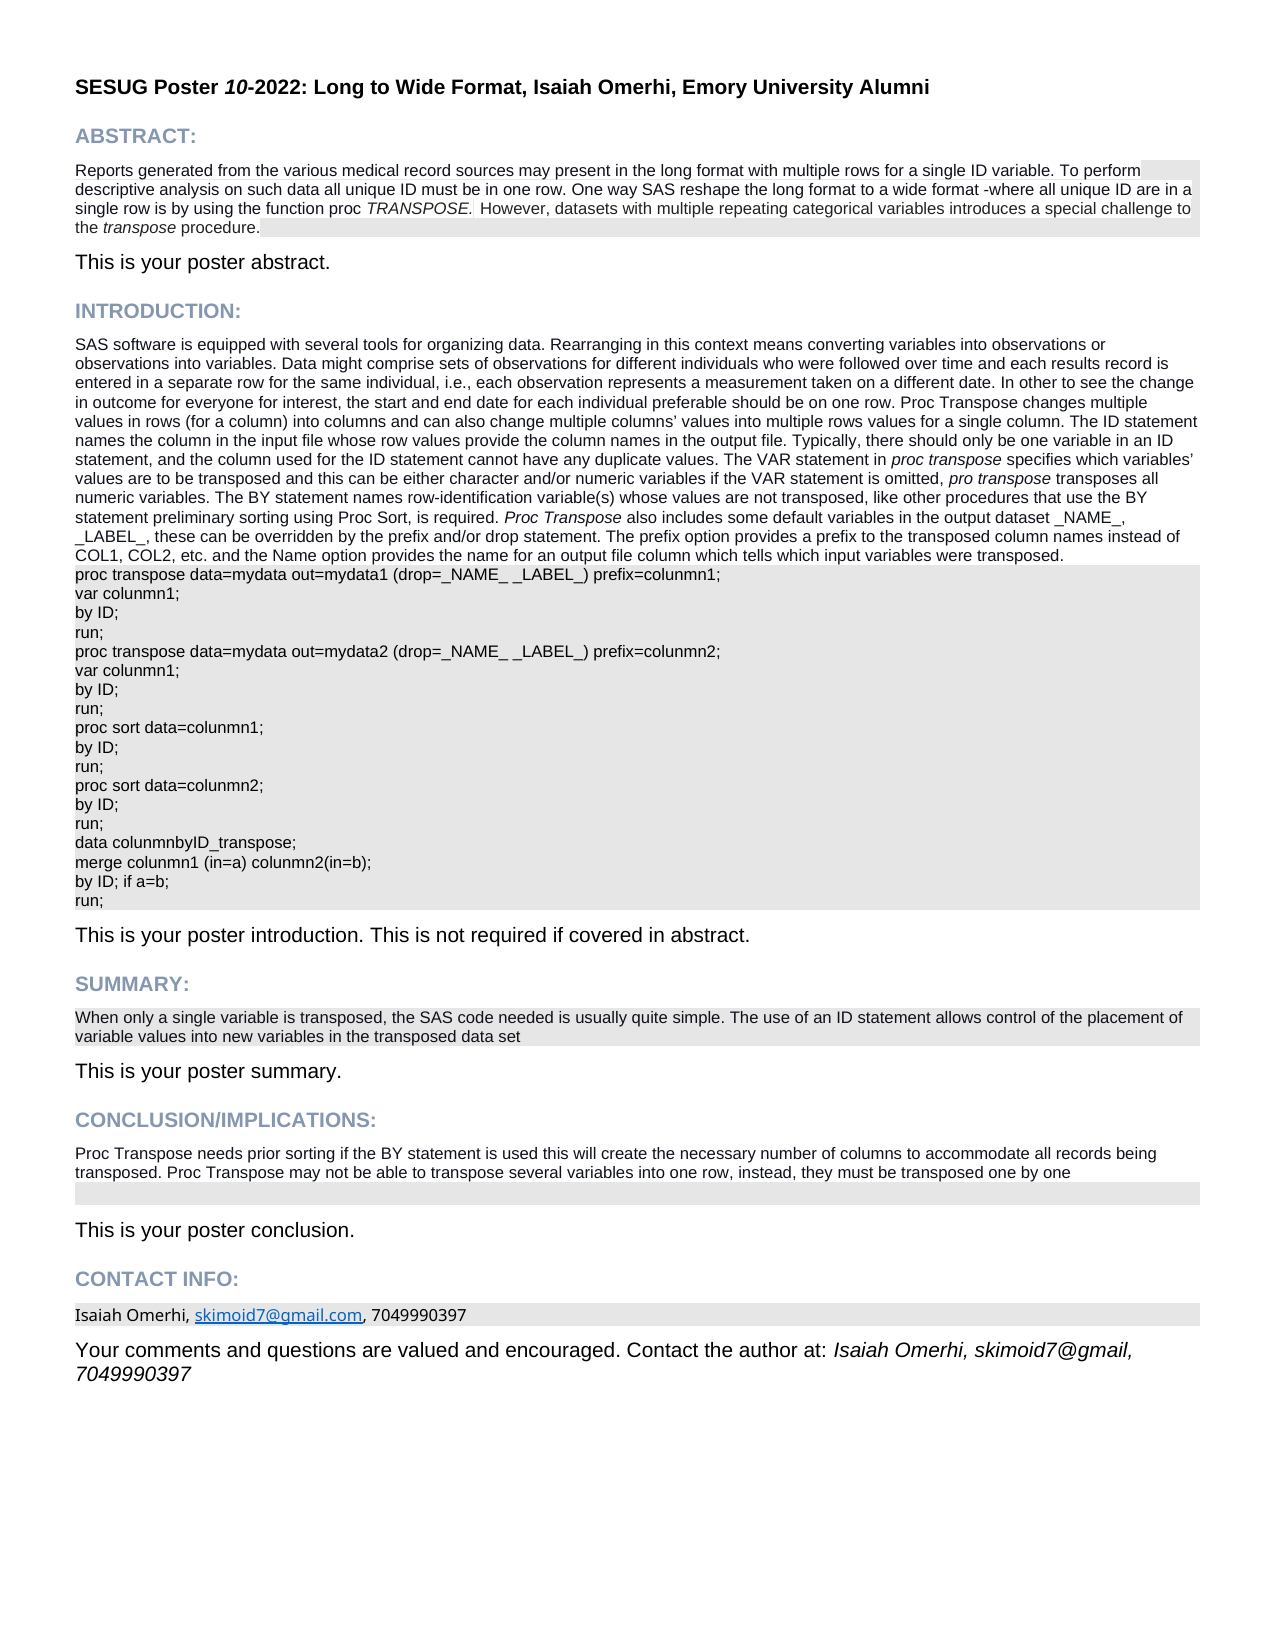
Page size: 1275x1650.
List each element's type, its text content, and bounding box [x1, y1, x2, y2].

text run; [75, 699, 1200, 718]
text proc sort data=colunmn2; [75, 776, 1200, 795]
text proc sort data=colunmn1; [75, 718, 1200, 737]
text Proc Transpose needs prior sorting if the BY statement is used this will create the necessary number of columns to accommodate all records being transposed. Proc Transpose may not be able to transpose several variables into one row, instead, they must be transposed one by one [75, 1144, 1200, 1182]
text run; [75, 622, 1200, 642]
subtitle Contact Info: [75, 1267, 1200, 1291]
text When only a single variable is transposed, the SAS code needed is usually quite simple. The use of an ID statement allows control of the placement of variable values into new variables in the transposed data set [75, 1008, 1200, 1046]
text run; [75, 891, 1200, 910]
text var colunmn1; [75, 661, 1200, 680]
text Your comments and questions are valued and encouraged. Contact the author at: Isaiah Omerhi, skimoid7@gmail, 7049990397 [75, 1338, 1200, 1386]
text This is your poster conclusion. [75, 1218, 1200, 1242]
text by ID; [75, 737, 1200, 757]
text by ID; [75, 795, 1200, 814]
text This is your poster summary. [75, 1059, 1200, 1083]
text Reports generated from the various medical record sources may present in the long format with multiple rows for a single ID variable. To perform descriptive analysis on such data all unique ID must be in one row. One way SAS reshape the long format to a wide format -where all unique ID are in a single row is by using the function proc TRANSPOSE. However, datasets with multiple repeating categorical variables introduces a special challenge to the transpose procedure. [75, 160, 1200, 237]
text merge colunmn1 (in=a) colunmn2(in=b); [75, 852, 1200, 872]
text proc transpose data=mydata out=mydata1 (drop=_NAME_ _LABEL_) prefix=colunmn1; [75, 565, 1200, 584]
text proc transpose data=mydata out=mydata2 (drop=_NAME_ _LABEL_) prefix=colunmn2; [75, 642, 1200, 661]
subtitle COnclusion/Implications: [75, 1108, 1200, 1132]
text This is your poster abstract. [75, 249, 1200, 273]
text by ID; [75, 680, 1200, 699]
text SAS software is equipped with several tools for organizing data. Rearranging in this context means converting variables into observations or observations into variables. Data might comprise sets of observations for different individuals who were followed over time and each results record is entered in a separate row for the same individual, i.e., each observation represents a measurement taken on a different date. In other to see the change in outcome for everyone for interest, the start and end date for each individual preferable should be on one row. Proc Transpose changes multiple values in rows (for a column) into columns and can also change multiple columns’ values into multiple rows values for a single column. The ID statement names the column in the input file whose row values provide the column names in the output file. Typically, there should only be one variable in an ID statement, and the column used for the ID statement cannot have any duplicate values. The VAR statement in proc transpose specifies which variables’ values are to be transposed and this can be either character and/or numeric variables if the VAR statement is omitted, pro transpose transposes all numeric variables. The BY statement names row-identification variable(s) whose values are not transposed, like other procedures that use the BY statement preliminary sorting using Proc Sort, is required. Proc Transpose also includes some default variables in the output dataset _NAME_, _LABEL_, these can be overridden by the prefix and/or drop statement. The prefix option provides a prefix to the transposed column names instead of COL1, COL2, etc. and the Name option provides the name for an output file column which tells which input variables were transposed. [75, 335, 1200, 565]
subtitle INTRODUCTION: [75, 298, 1200, 322]
subtitle SUMMARY: [75, 971, 1200, 995]
text by ID; [75, 603, 1200, 622]
text This is your poster introduction. This is not required if covered in abstract. [75, 922, 1200, 946]
text Isaiah Omerhi, skimoid7@gmail.com, 7049990397 [75, 1303, 1200, 1326]
text run; [75, 757, 1200, 776]
text run; [75, 814, 1200, 833]
text var colunmn1; [75, 584, 1200, 603]
text SESUG Poster 10-2022: Long to Wide Format, Isaiah Omerhi, Emory University Alumni [75, 75, 1200, 99]
text data colunmnbyID_transpose; [75, 833, 1200, 852]
text by ID; if a=b; [75, 872, 1200, 891]
subtitle Abstract: [75, 124, 1200, 148]
